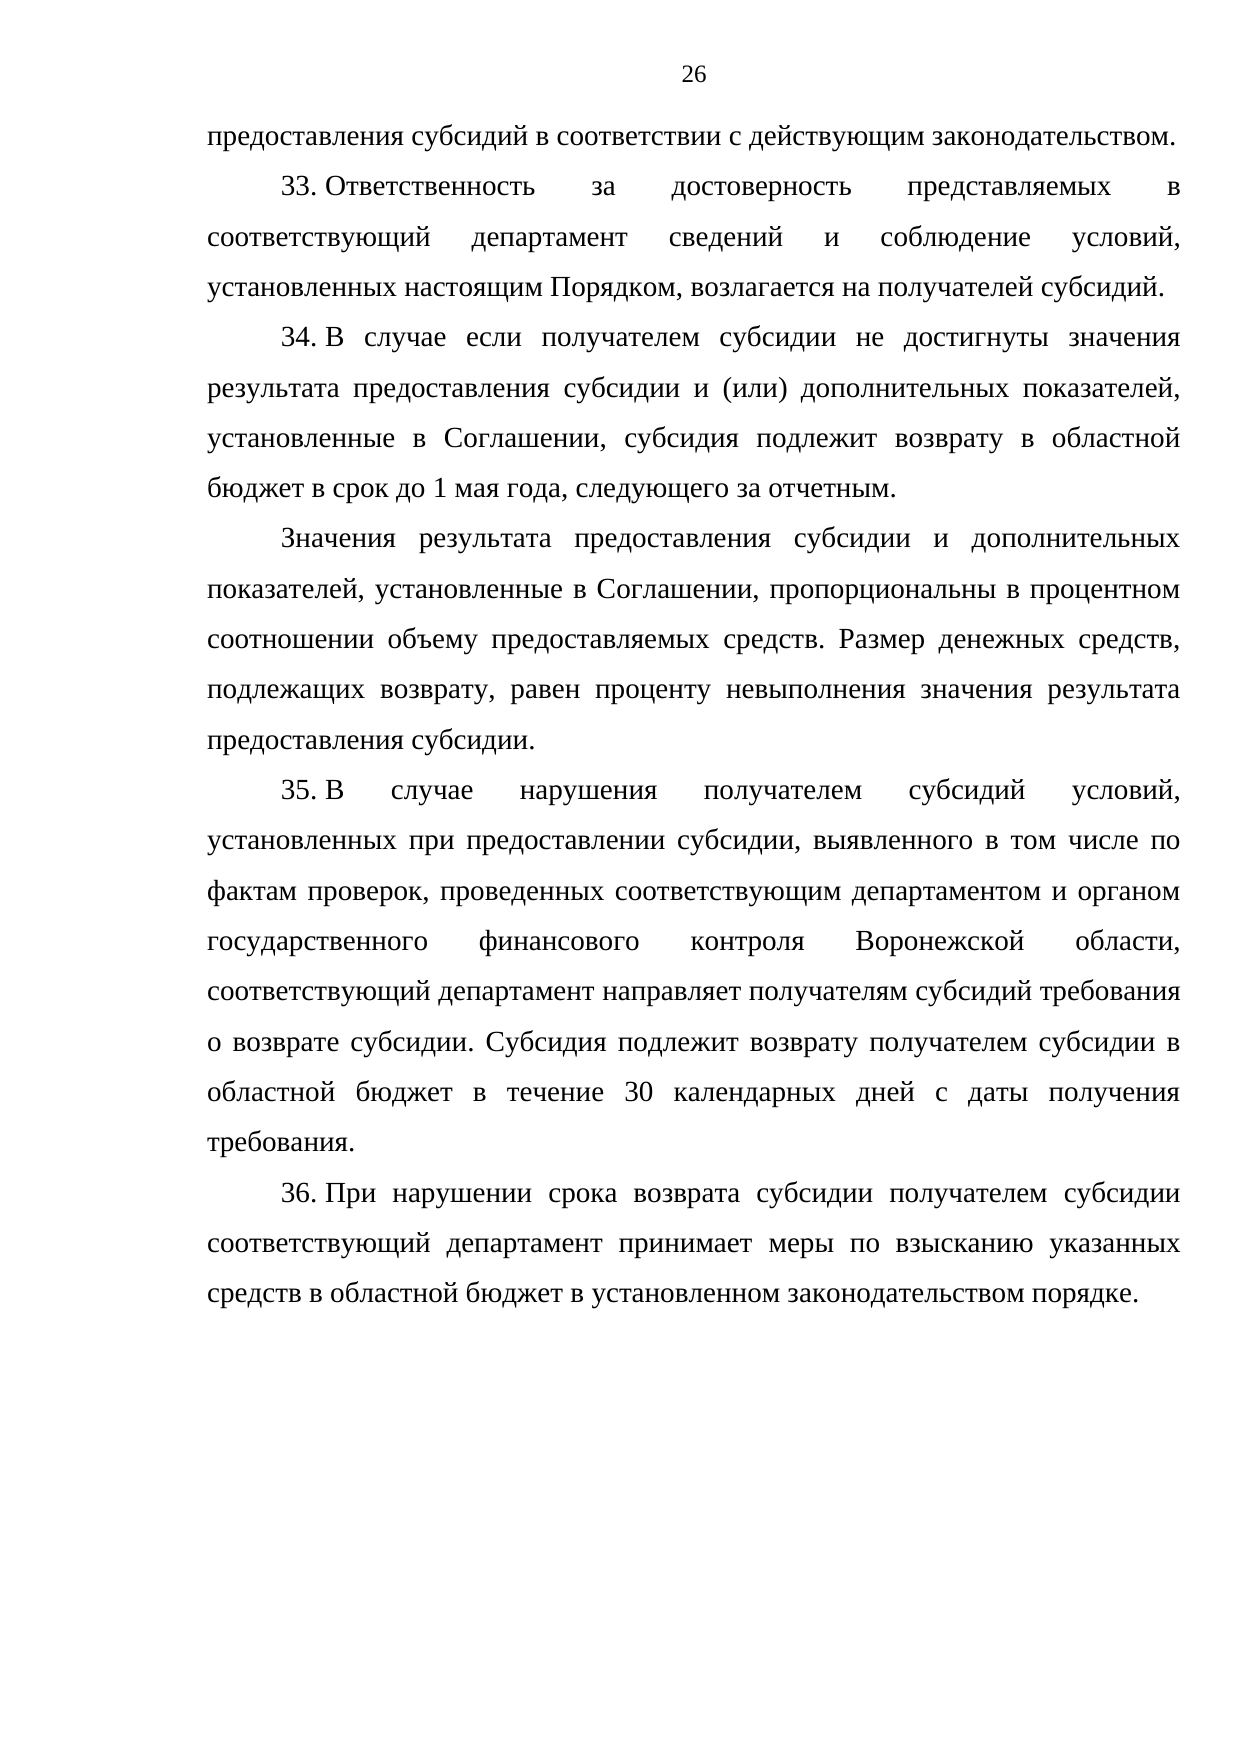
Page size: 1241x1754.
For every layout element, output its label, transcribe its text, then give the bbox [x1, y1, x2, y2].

list При нарушении срока возврата субсидии получателем субсидии соответствующий департамент принимает меры по взысканию указанных средств в областной бюджет в установленном законодательством порядке. [207, 1175, 1181, 1309]
list В случае если получателем субсидии не достигнуты значения результата предоставления субсидии и (или) дополнительных показателей, установленные в Соглашении, субсидия подлежит возврату в областной бюджет в срок до 1 мая года, следующего за отчетным. [207, 319, 1181, 504]
list Ответственность за достоверность представляемых в соответствующий департамент сведений и соблюдение условий, установленных настоящим Порядком, возлагается на получателей субсидий. [207, 168, 1181, 303]
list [207, 118, 1181, 152]
text Значения результата предоставления субсидии и дополнительных показателей, установленные в Соглашении, пропорциональны в процентном соотношении объему предоставляемых средств. Размер денежных средств, подлежащих возврату, равен проценту невыполнения значения результата предоставления субсидии. [207, 521, 1181, 755]
list В случае нарушения получателем субсидий условий, установленных при предоставлении субсидии, выявленного в том числе по фактам проверок, проведенных соответствующим департаментом и органом государственного финансового контроля Воронежской области, соответствующий департамент направляет получателям субсидий требования о возврате субсидии. Субсидия подлежит возврату получателем субсидии в областной бюджет в течение 30 календарных дней с даты получения требования. [207, 772, 1181, 1158]
